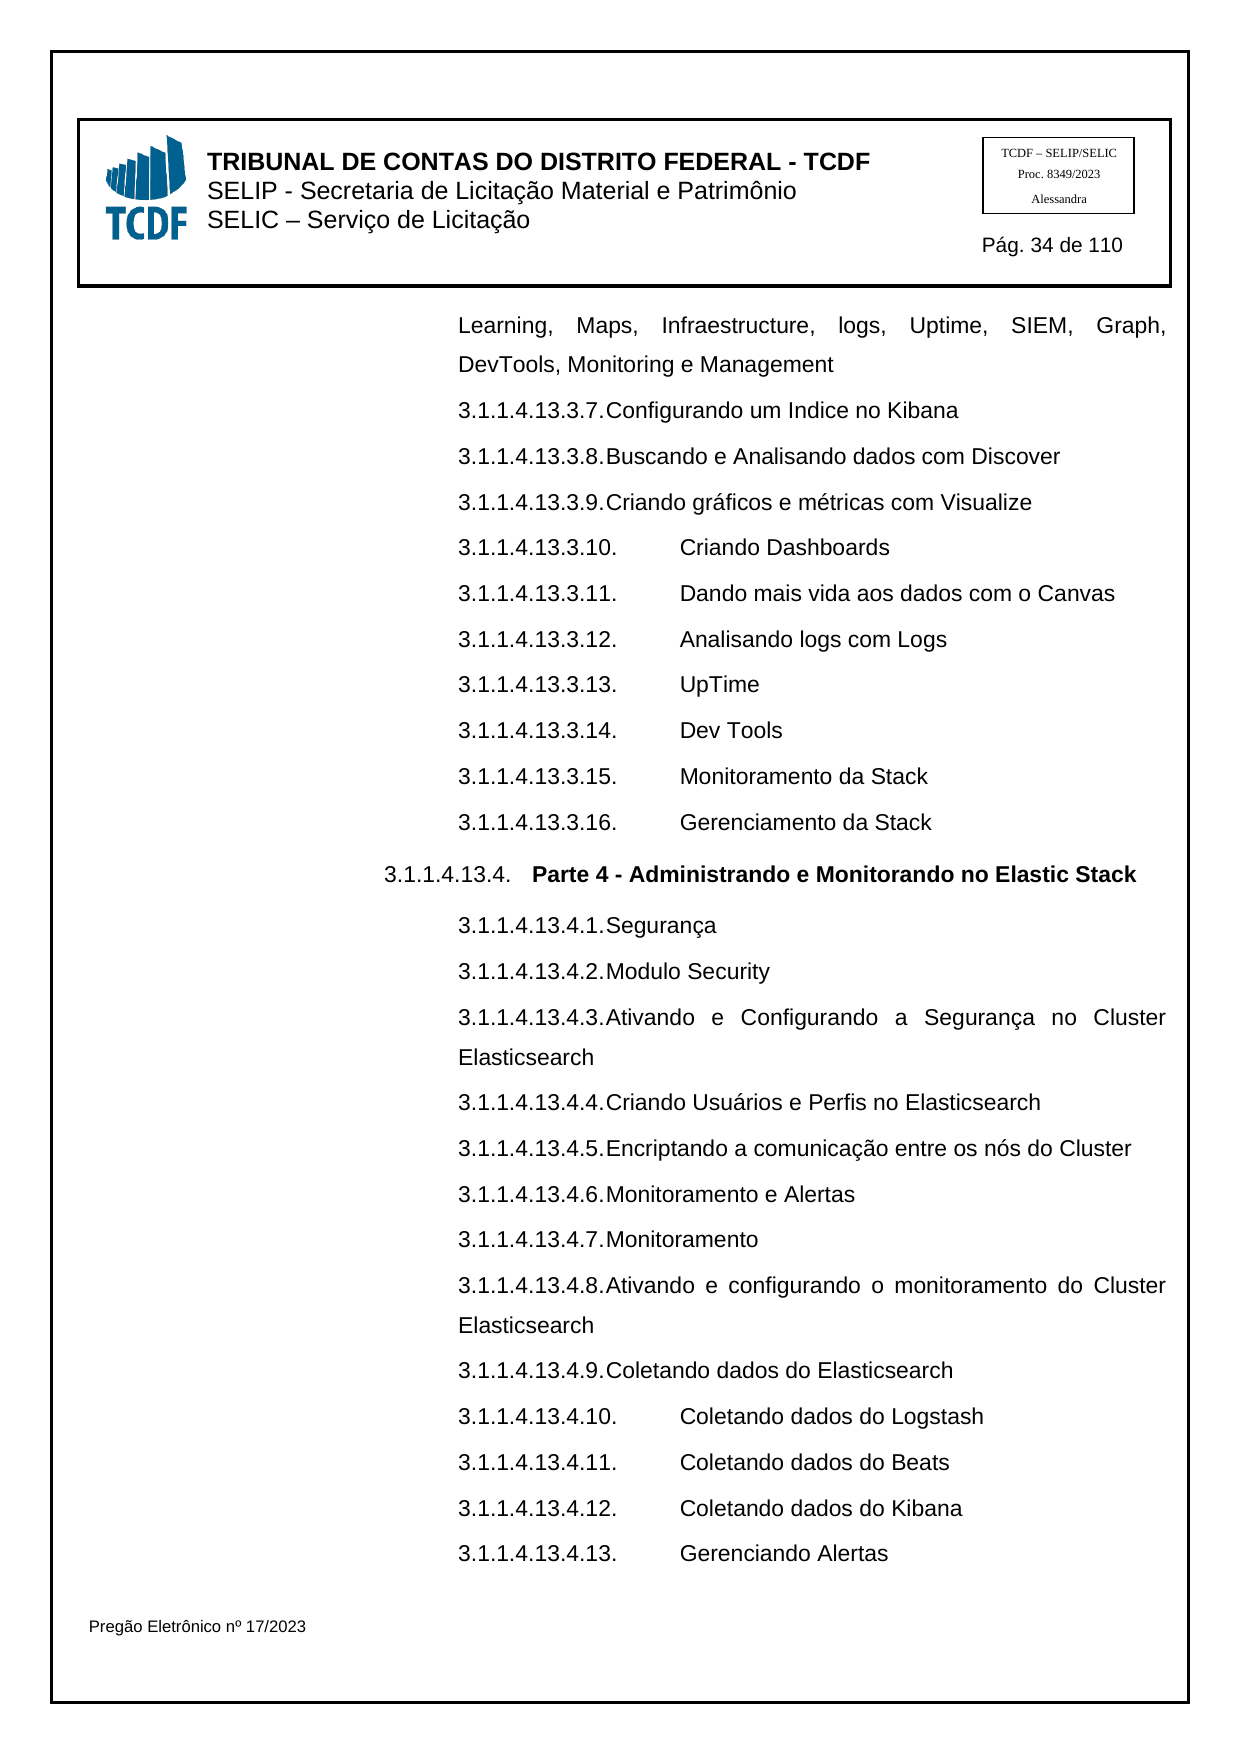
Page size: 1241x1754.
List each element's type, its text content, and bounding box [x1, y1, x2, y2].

list Ativando e configurando o monitoramento do Cluster Elasticsearch [458, 1272, 1167, 1338]
list Dando mais vida aos dados com o Canvas [458, 580, 1167, 606]
list UpTime [458, 671, 1167, 698]
list Monitoramento da Stack [458, 763, 1167, 789]
list Encriptando a comunicação entre os nós do Cluster [458, 1135, 1167, 1161]
list Criando Usuários e Perfis no Elasticsearch [458, 1089, 1167, 1116]
list Coletando dados do Kibana [458, 1494, 1167, 1521]
list Dev Tools [458, 717, 1167, 743]
list Criando gráficos e métricas com Visualize [458, 488, 1167, 515]
list Parte 4 - Administrando e Monitorando no Elastic Stack [384, 861, 1167, 887]
list Configurando um Indice no Kibana [458, 397, 1167, 423]
list Gerenciamento da Stack [458, 808, 1167, 835]
list Ativando e Configurando a Segurança no Cluster Elasticsearch [458, 1004, 1167, 1070]
list Modulo Security [458, 958, 1167, 984]
list Coletando dados do Elasticsearch [458, 1357, 1167, 1384]
list Discover, visualize, Dashboard, Canvas, Machine Learning, Maps, Infraestructure, logs, Uptime, SIEM, Graph, DevTools, Monitoring e Management [458, 312, 1167, 378]
list Analisando logs com Logs [458, 626, 1167, 652]
list Monitoramento e Alertas [458, 1181, 1167, 1207]
list Coletando dados do Beats [458, 1449, 1167, 1475]
list Buscando e Analisando dados com Discover [458, 443, 1167, 469]
picture [91, 132, 201, 242]
list Criando Dashboards [458, 534, 1167, 561]
list Coletando dados do Logstash [458, 1403, 1167, 1429]
list Monitoramento [458, 1226, 1167, 1253]
list Segurança [458, 912, 1167, 939]
list Gerenciando Alertas [458, 1540, 1167, 1567]
